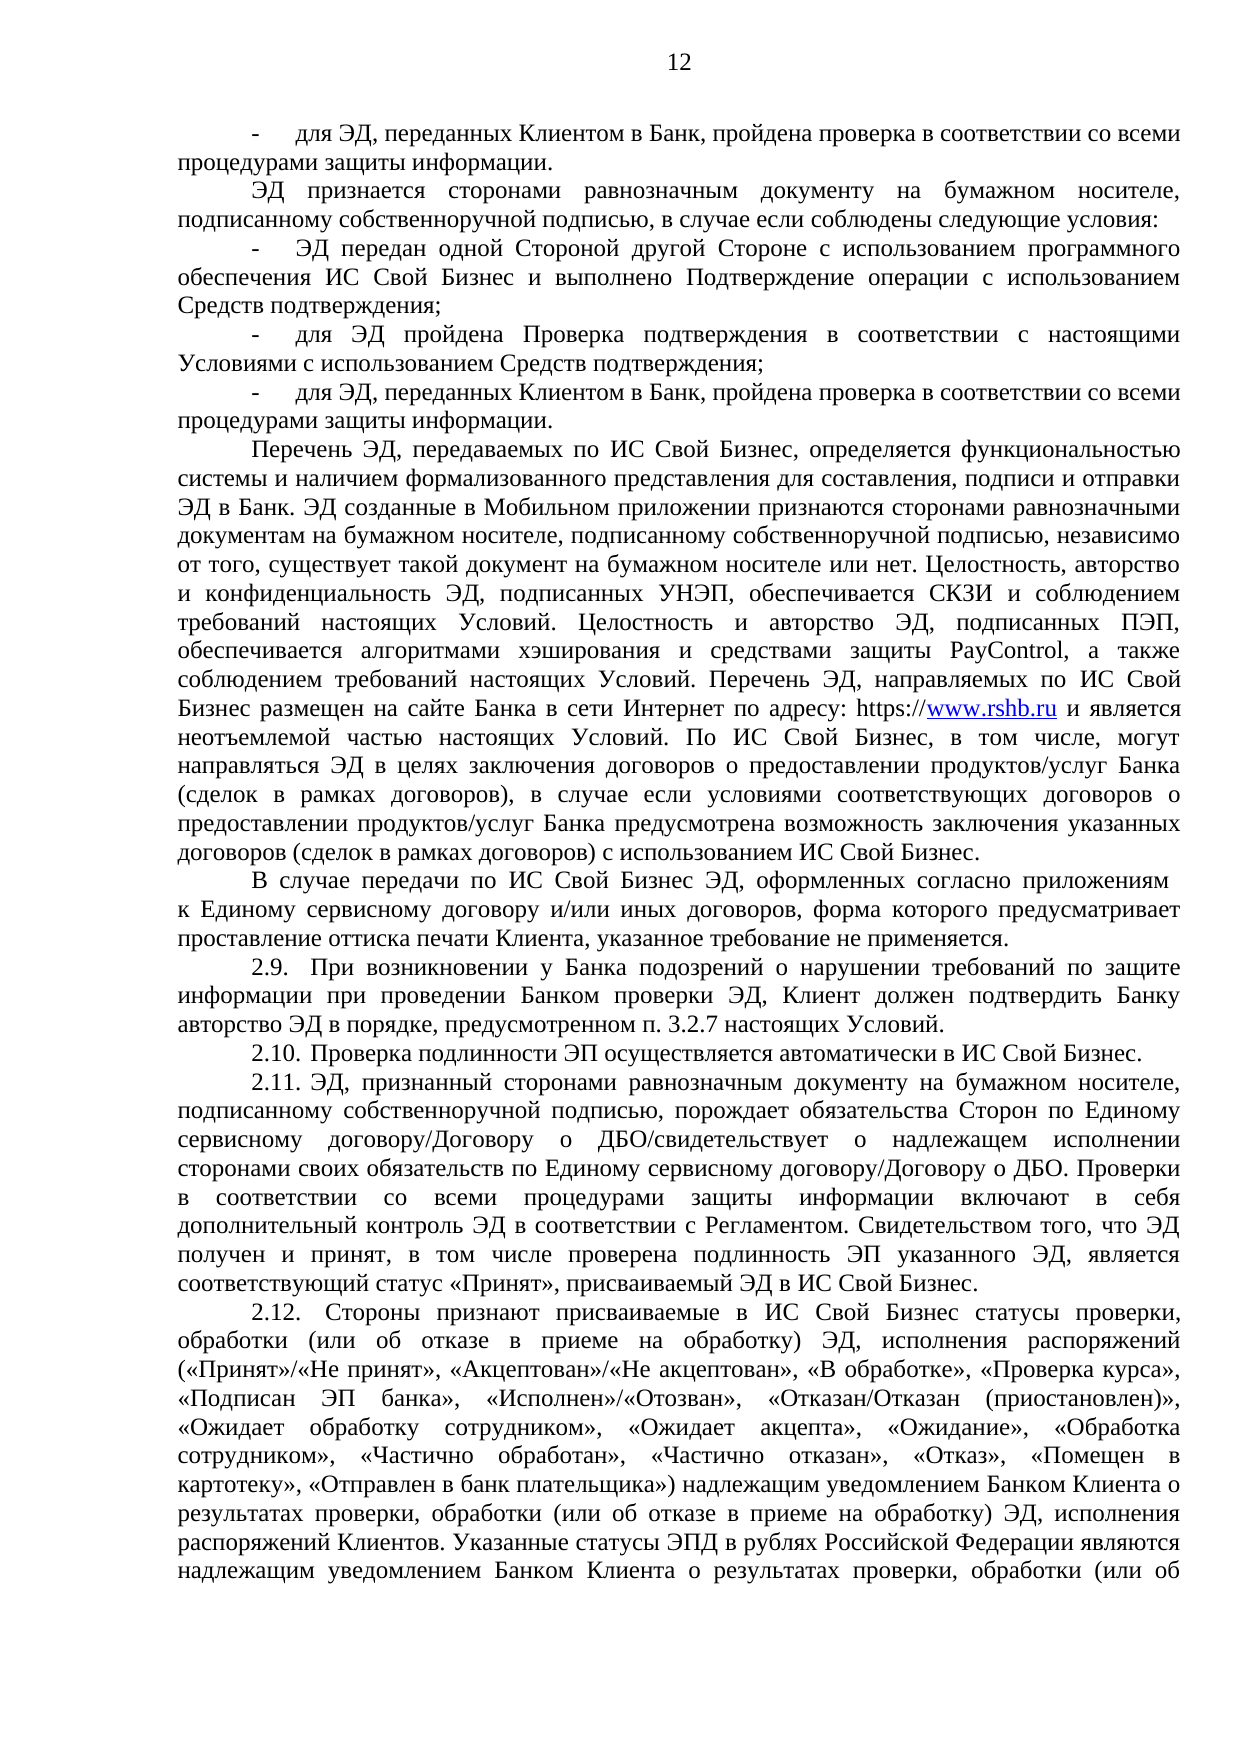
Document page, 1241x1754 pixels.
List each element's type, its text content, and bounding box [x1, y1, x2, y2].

list Проверка подлинности ЭП осуществляется автоматически в ИС Свой Бизнес. [177, 1038, 1181, 1067]
text - для ЭД пройдена Проверка подтверждения в соответствии с настоящими Условиями с использованием Средств подтверждения; [177, 319, 1181, 377]
list При возникновении у Банка подозрений о нарушении требований по защите информации при проведении Банком проверки ЭД, Клиент должен подтвердить Банку авторство ЭД в порядке, предусмотренном п. 3.2.7 настоящих Условий. [177, 952, 1181, 1038]
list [177, 1297, 1181, 1584]
list для ЭД, переданных Клиентом в Банк, пройдена проверка в соответствии со всеми процедурами защиты информации. [177, 118, 1181, 176]
list ЭД, признанный сторонами равнозначным документу на бумажном носителе, подписанному собственноручной подписью, порождает обязательства Сторон по Единому сервисному договору/Договору о ДБО/свидетельствует о надлежащем исполнении сторонами своих обязательств по Единому сервисному договору/Договору о ДБО. Проверки в соответствии со всеми процедурами защиты информации включают в себя дополнительный контроль ЭД в соответствии с Регламентом. Свидетельством того, что ЭД получен и принят, в том числе проверена подлинность ЭП указанного ЭД, является соответствующий статус «Принят», присваиваемый ЭД в ИС Свой Бизнес. [177, 1067, 1181, 1297]
text В случае передачи по ИС Свой Бизнес ЭД, оформленных согласно приложениям к Единому сервисному договору и/или иных договоров, форма которого предусматривает проставление оттиска печати Клиента, указанное требование не применяется. [177, 866, 1181, 952]
text Перечень ЭД, передаваемых по ИС Свой Бизнес, определяется функциональностью системы и наличием формализованного представления для составления, подписи и отправки ЭД в Банк. ЭД созданные в Мобильном приложении признаются сторонами равнозначными документам на бумажном носителе, подписанному собственноручной подписью, независимо от того, существует такой документ на бумажном носителе или нет. Целостность, авторство и конфиденциальность ЭД, подписанных УНЭП, обеспечивается СКЗИ и соблюдением требований настоящих Условий. Целостность и авторство ЭД, подписанных ПЭП, обеспечивается алгоритмами хэширования и средствами защиты PayControl, а также соблюдением требований настоящих Условий. Перечень ЭД, направляемых по ИС Свой Бизнес размещен на сайте Банка в сети Интернет по адресу: https://www.rshb.ru и является неотъемлемой частью настоящих Условий. По ИС Свой Бизнес, в том числе, могут направляться ЭД в целях заключения договоров о предоставлении продуктов/услуг Банка (сделок в рамках договоров), в случае если условиями соответствующих договоров о предоставлении продуктов/услуг Банка предусмотрена возможность заключения указанных договоров (сделок в рамках договоров) с использованием ИС Свой Бизнес. [177, 434, 1181, 866]
text - ЭД передан одной Стороной другой Стороне с использованием программного обеспечения ИС Свой Бизнес и выполнено Подтверждение операции с использованием Средств подтверждения; [177, 233, 1181, 319]
text ЭД признается сторонами равнозначным документу на бумажном носителе, подписанному собственноручной подписью, в случае если соблюдены следующие условия: [177, 176, 1181, 233]
text - для ЭД, переданных Клиентом в Банк, пройдена проверка в соответствии со всеми процедурами защиты информации. [177, 377, 1181, 434]
